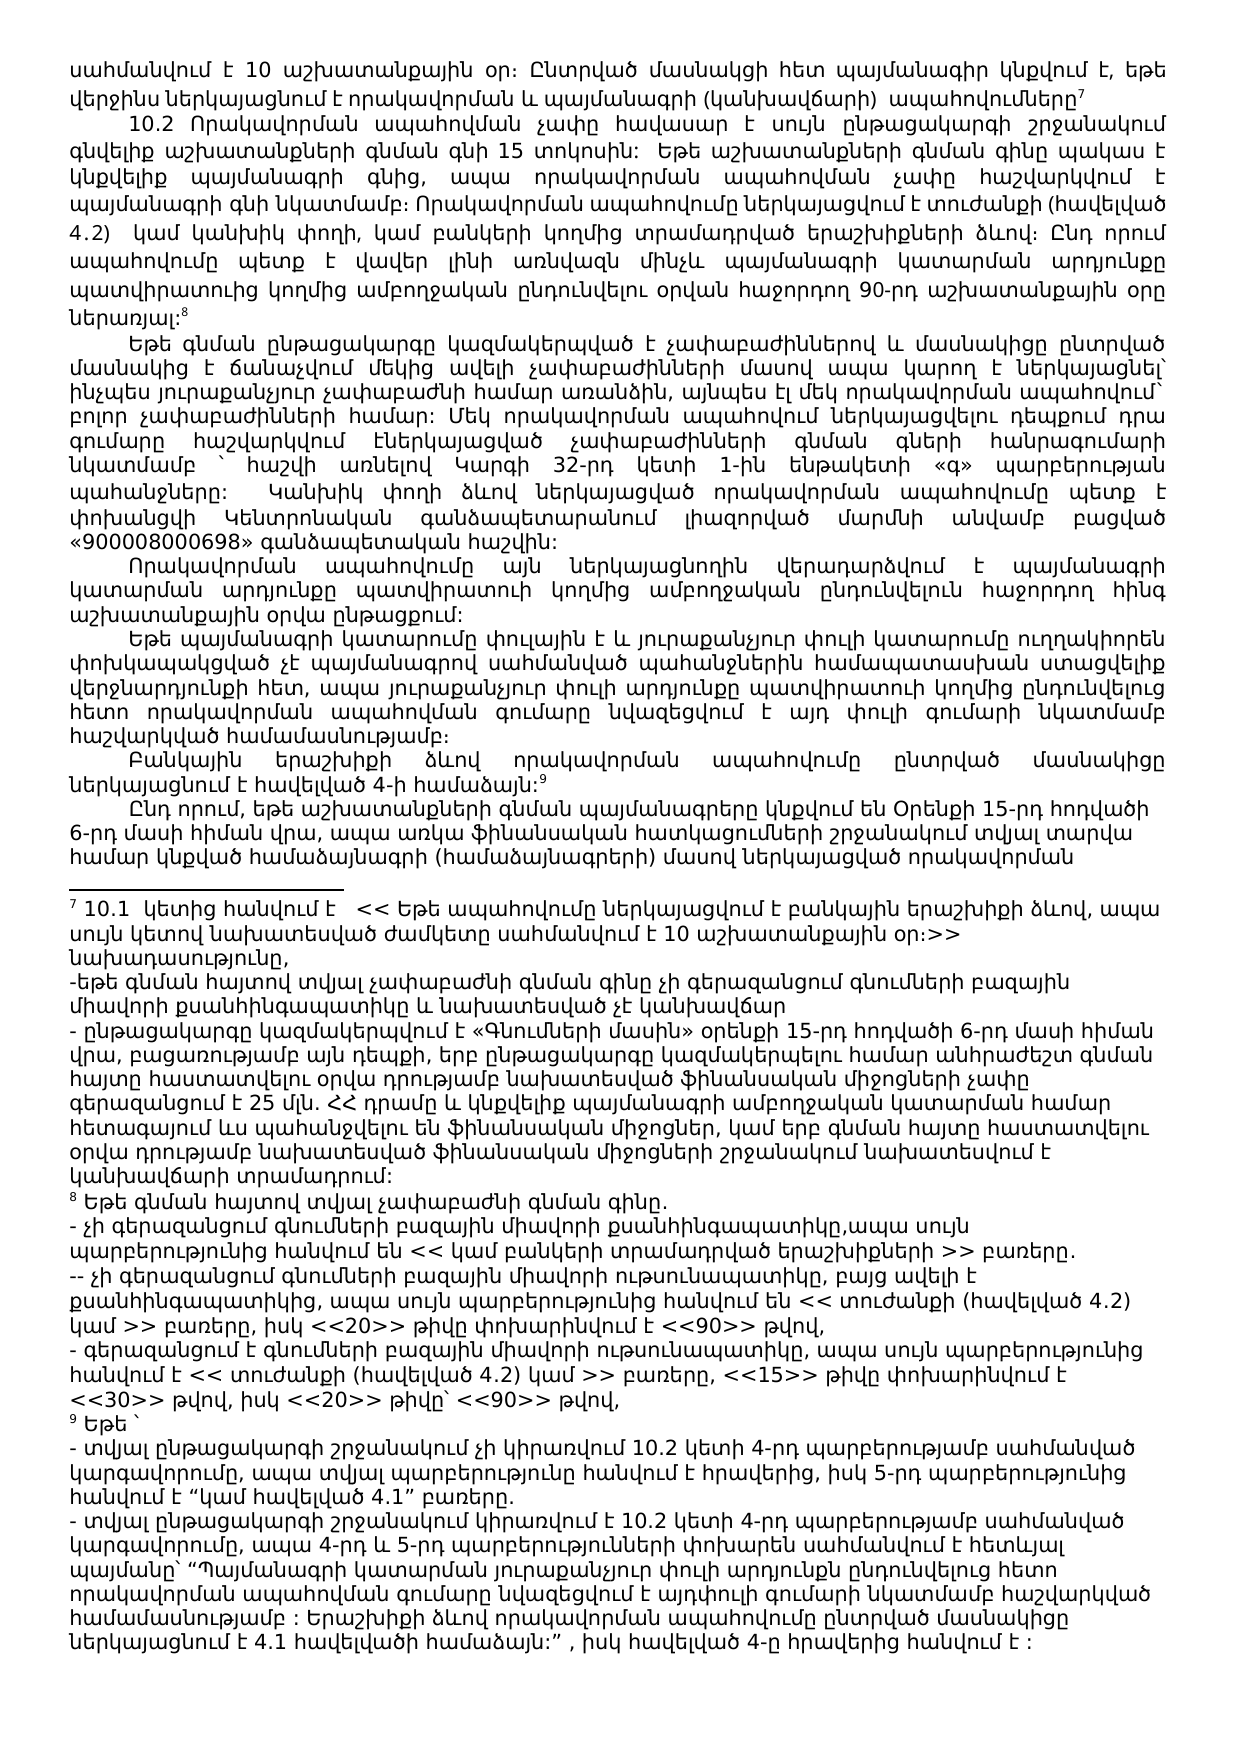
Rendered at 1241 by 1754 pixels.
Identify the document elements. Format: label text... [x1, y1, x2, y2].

text Եթե պայմանագրի կատարումը փուլային է և յուրաքանչյուր փուլի կատարումը ուղղակիորեն փոխկապակցված չէ պայմանագրով սահմանված պահանջներին համապատասխան ստացվելիք վերջնարդյունքի հետ, ապա յուրաքանչյուր փուլի արդյունքը պատվիրատուի կողմից ընդունվելուց հետո որակավորման ապահովման գումարը նվազեցվում է այդ փուլի գումարի նկատմամբ հաշվարկված համամասնությամբ։ [69, 627, 1167, 748]
text Եթե գնման ընթացակարգը կազմակերպված է չափաբաժիններով և մասնակիցը ընտրված մասնակից է ճանաչվում մեկից ավելի չափաբաժինների մասով ապա կարող է ներկայացնել՝ ինչպես յուրաքանչյուր չափաբաժնի համար առանձին, այնպես էլ մեկ որակավորման ապահովում` բոլոր չափաբաժինների համար: Մեկ որակավորման ապահովում ներկայացվելու դեպքում դրա գումարը հաշվարկվում էներկայացված չափաբաժինների գնման գների հանրագումարի նկատմամբ ՝ հաշվի առնելով Կարգի 32-րդ կետի 1-ին ենթակետի «գ» պարբերության պահանջները: Կանխիկ փողի ձևով ներկայացված որակավորման ապահովումը պետք է փոխանցվի Կենտրոնական գանձապետարանում լիազորված մարմնի անվամբ բացված «900008000698» գանձապետական հաշվին: [69, 332, 1167, 554]
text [69, 56, 1167, 112]
text 10.2 Որակավորման ապահովման չափը հավասար է սույն ընթացակարգի շրջանակում գնվելիք աշխատանքների գնման գնի 15 տոկոսին: Եթե աշխատանքների գնման գինը պակաս է կնքվելիք պայմանագրի գնից, ապա որակավորման ապահովման չափը հաշվարկվում է պայմանագրի գնի նկատմամբ։ Որակավորման ապահովումը ներկայացվում է տուժանքի (հավելված 4․2) կամ կանխիկ փողի, կամ բանկերի կողմից տրամադրված երաշխիքների ձևով։ Ընդ որում ապահովումը պետք է վավեր լինի առնվազն մինչև պայմանագրի կատարման արդյունքը պատվիրատուից կողմից ամբողջական ընդունվելու օրվան հաջորդող 90-րդ աշխատանքային օրը ներառյալ: [69, 112, 1167, 332]
text Որակավորման ապահովումը այն ներկայացնողին վերադարձվում է պայմանագրի կատարման արդյունքը պատվիրատուի կողմից ամբողջական ընդունվելուն հաջորդող հինգ աշխատանքային օրվա ընթացքում: [69, 554, 1167, 627]
text Ընդ որում, եթե աշխատանքների գնման պայմանագրերը կնքվում են Օրենքի 15-րդ հոդվածի 6-րդ մասի հիման վրա, ապա առկա ֆինանսական հատկացումների շրջանակում տվյալ տարվա համար կնքված համաձայնագրի (համաձայնագրերի) մասով ներկայացված որակավորման ապահովումը ենթակա է վերադարձման այդ համաձայնագիրը (համաձայնագրերը) կատարողի կողմից ողջ ծավալով պատշաճ կատարվելու և դրա արդյունքը պատվիրատուի կողմից ամբողջական ընդունվելու դեպքում: [69, 797, 1167, 870]
text Բանկային երաշխիքի ձևով որակավորման ապահովումը ընտրված մասնակիցը ներկայացնում է հավելված 4-ի համաձայն: [69, 748, 1167, 797]
